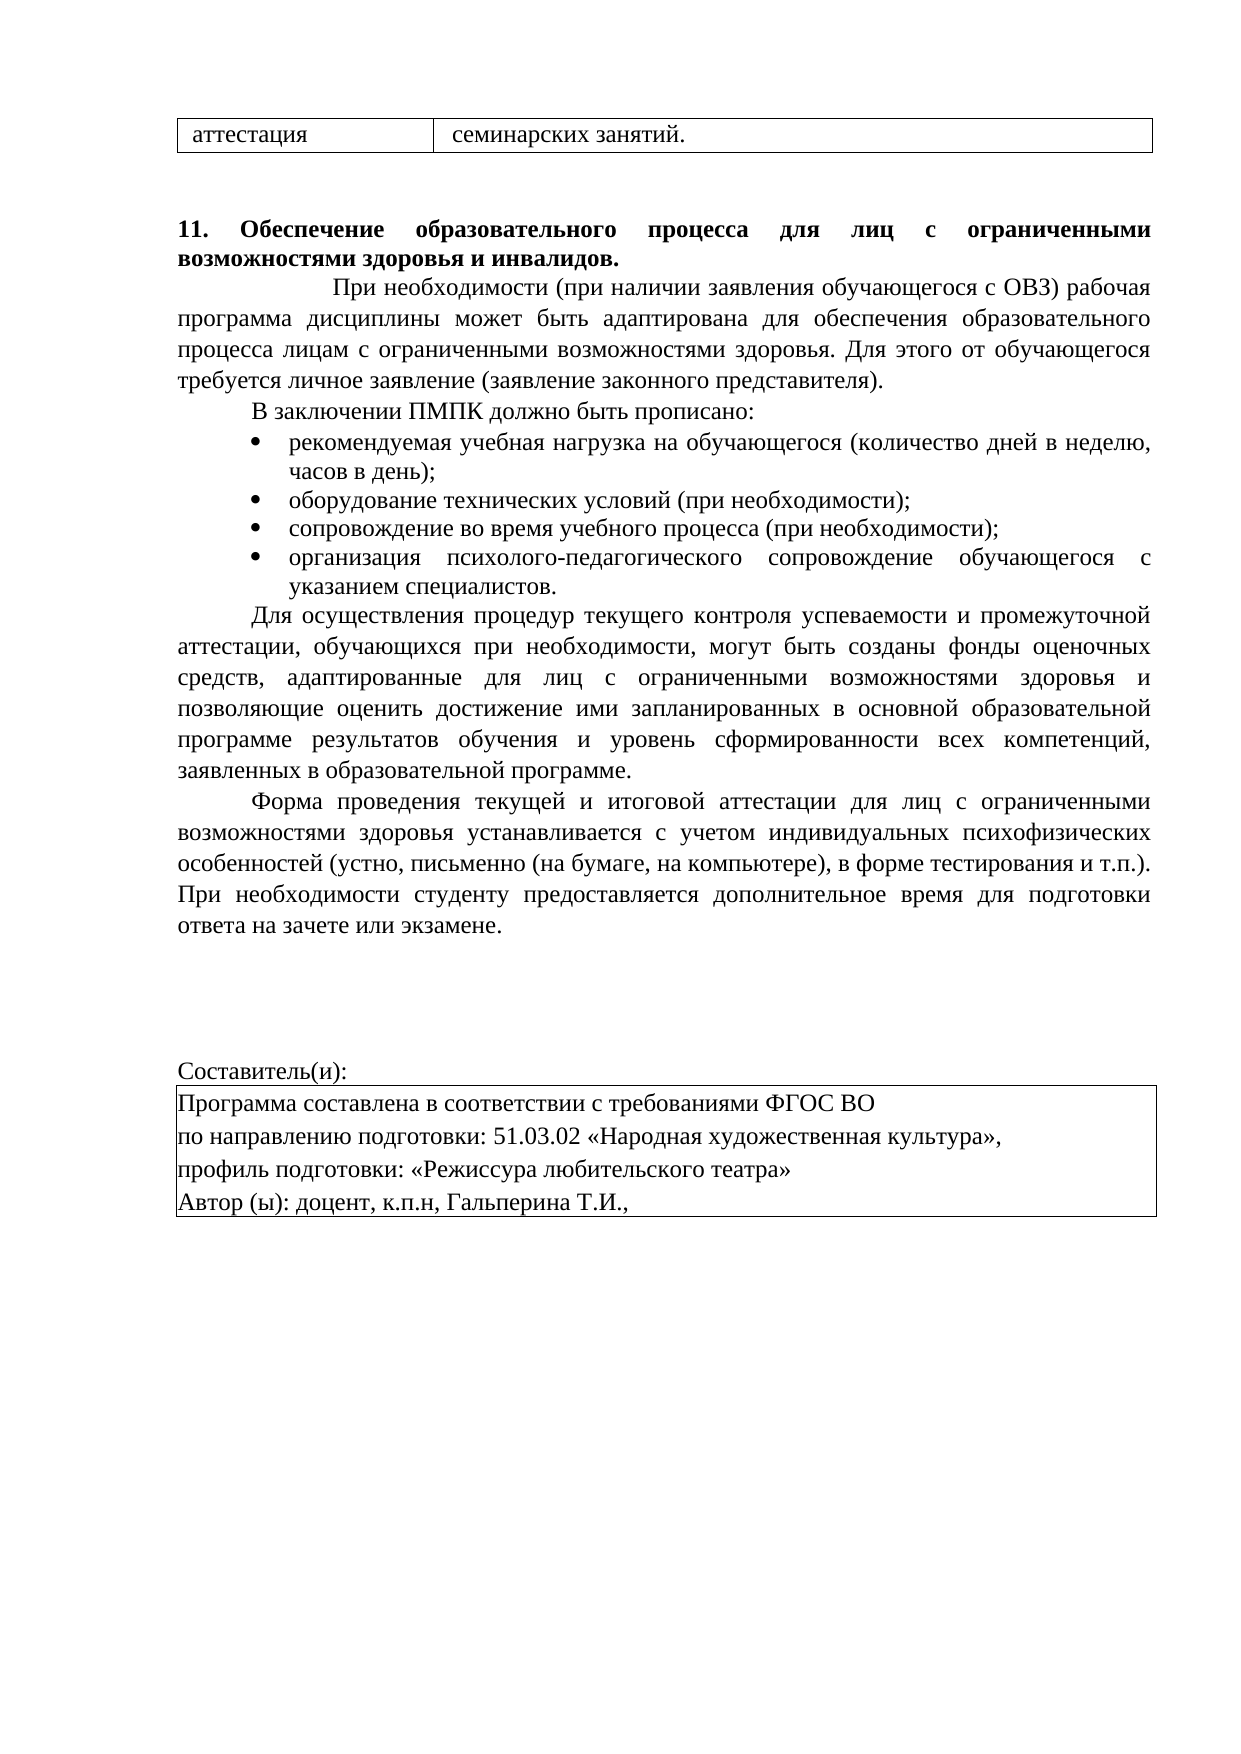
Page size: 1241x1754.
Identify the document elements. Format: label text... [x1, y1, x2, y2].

list оборудование технических условий (при необходимости); [251, 485, 1152, 513]
text При необходимости (при наличии заявления обучающегося с ОВЗ) рабочая программа дисциплины может быть адаптирована для обеспечения образовательного процесса лицам с ограниченными возможностями здоровья. Для этого от обучающегося требуется личное заявление (заявление законного представителя). [177, 272, 1152, 394]
text профиль подготовки: «Режиссура любительского театра» [177, 1151, 1156, 1183]
text Форма проведения текущей и итоговой аттестации для лиц с ограниченными возможностями здоровья устанавливается с учетом индивидуальных психофизических особенностей (устно, письменно (на бумаге, на компьютере), в форме тестирования и т.п.). При необходимости студенту предоставляется дополнительное время для подготовки ответа на зачете или экзамене. [177, 786, 1152, 939]
text В заключении ПМПК должно быть прописано: [177, 396, 1152, 425]
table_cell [434, 119, 1152, 152]
list сопровождение во время учебного процесса (при необходимости); [251, 513, 1152, 542]
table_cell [178, 119, 433, 152]
text Составитель(и): [177, 1056, 1152, 1085]
list организация психолого-педагогического сопровождение обучающегося с указанием специалистов. [251, 542, 1152, 600]
text 11. Обеспечение образовательного процесса для лиц с ограниченными возможностями здоровья и инвалидов. [177, 214, 1152, 272]
text Автор (ы): доцент, к.п.н, Гальперина Т.И., [177, 1184, 1156, 1216]
list рекомендуемая учебная нагрузка на обучающегося (количество дней в неделю, часов в день); [251, 427, 1152, 485]
text Программа составлена в соответствии с требованиями ФГОС ВО [177, 1086, 1156, 1117]
text Для осуществления процедур текущего контроля успеваемости и промежуточной аттестации, обучающихся при необходимости, могут быть созданы фонды оценочных средств, адаптированные для лиц с ограниченными возможностями здоровья и позволяющие оценить достижение ими запланированных в основной образовательной программе результатов обучения и уровень сформированности всех компетенций, заявленных в образовательной программе. [177, 600, 1152, 784]
text по направлению подготовки: 51.03.02 «Народная художественная культура», [177, 1118, 1156, 1150]
